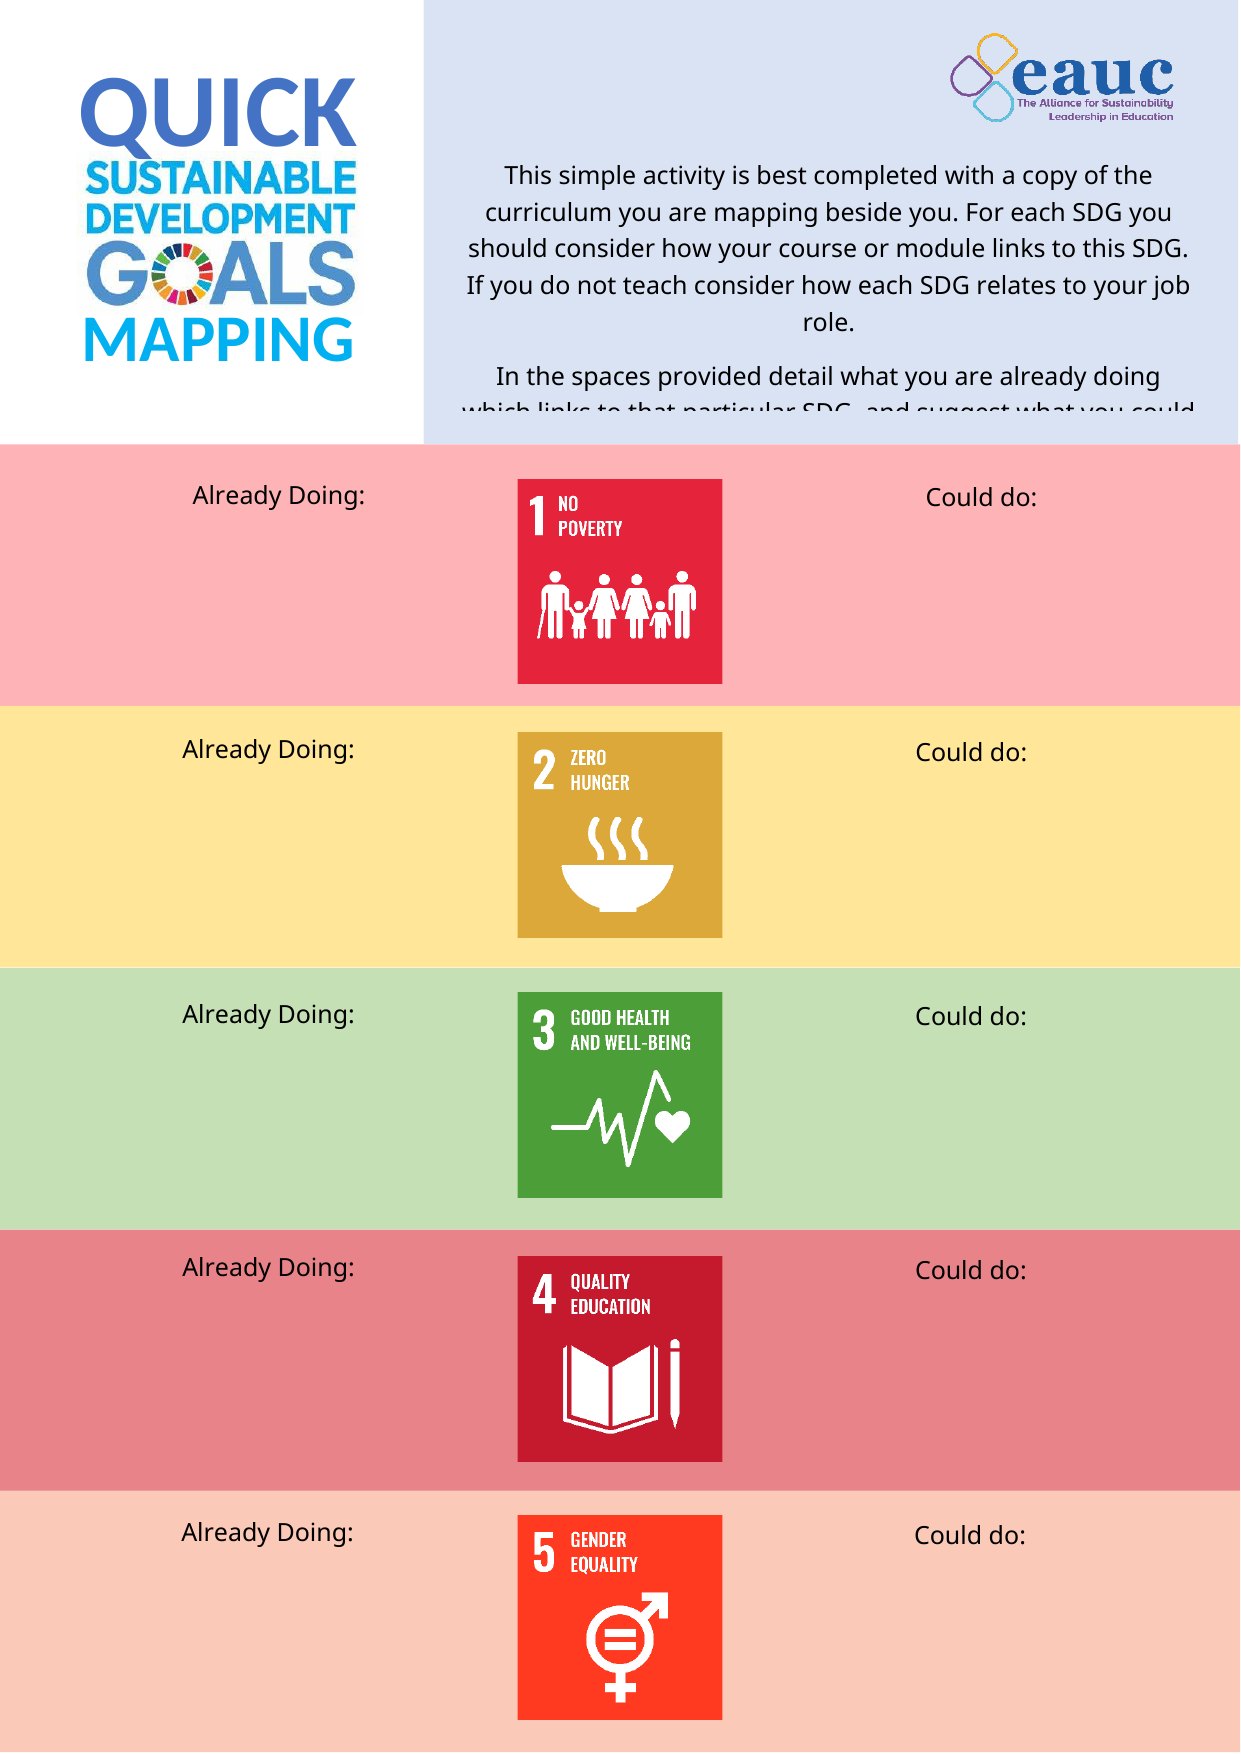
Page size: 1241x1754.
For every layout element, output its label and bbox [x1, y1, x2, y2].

picture [76, 151, 365, 316]
picture [517, 479, 723, 684]
picture [517, 1256, 723, 1462]
picture [517, 1515, 723, 1720]
picture [517, 732, 723, 938]
picture [517, 992, 723, 1198]
picture [950, 33, 1176, 122]
